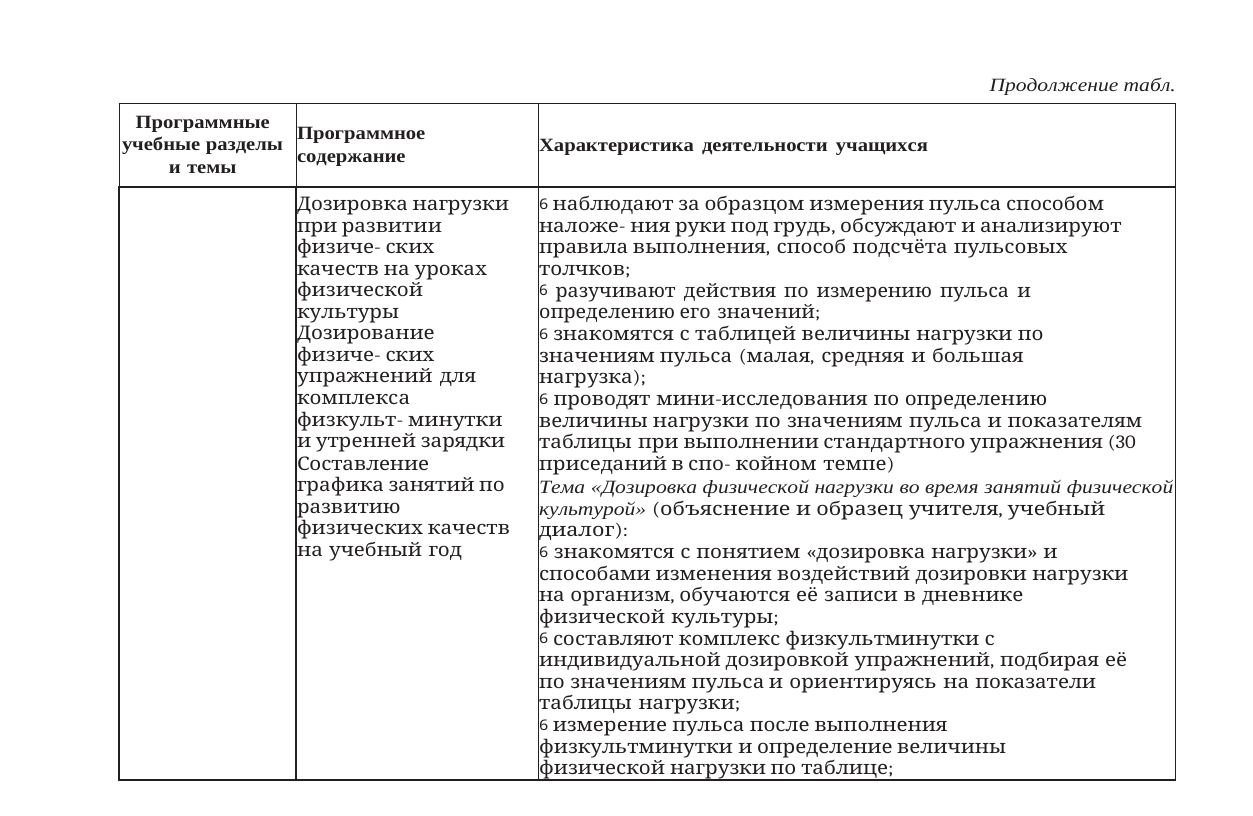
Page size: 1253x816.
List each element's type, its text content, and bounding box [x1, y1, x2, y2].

table_header Программные учебные разделы и темы [120, 104, 296, 186]
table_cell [297, 188, 538, 779]
table_header Характеристика деятельности учащихся [539, 104, 1175, 186]
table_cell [539, 188, 1175, 779]
table_cell [120, 188, 295, 779]
table_header Программное содержание [297, 104, 538, 186]
text Продолжение табл. [106, 74, 1176, 95]
